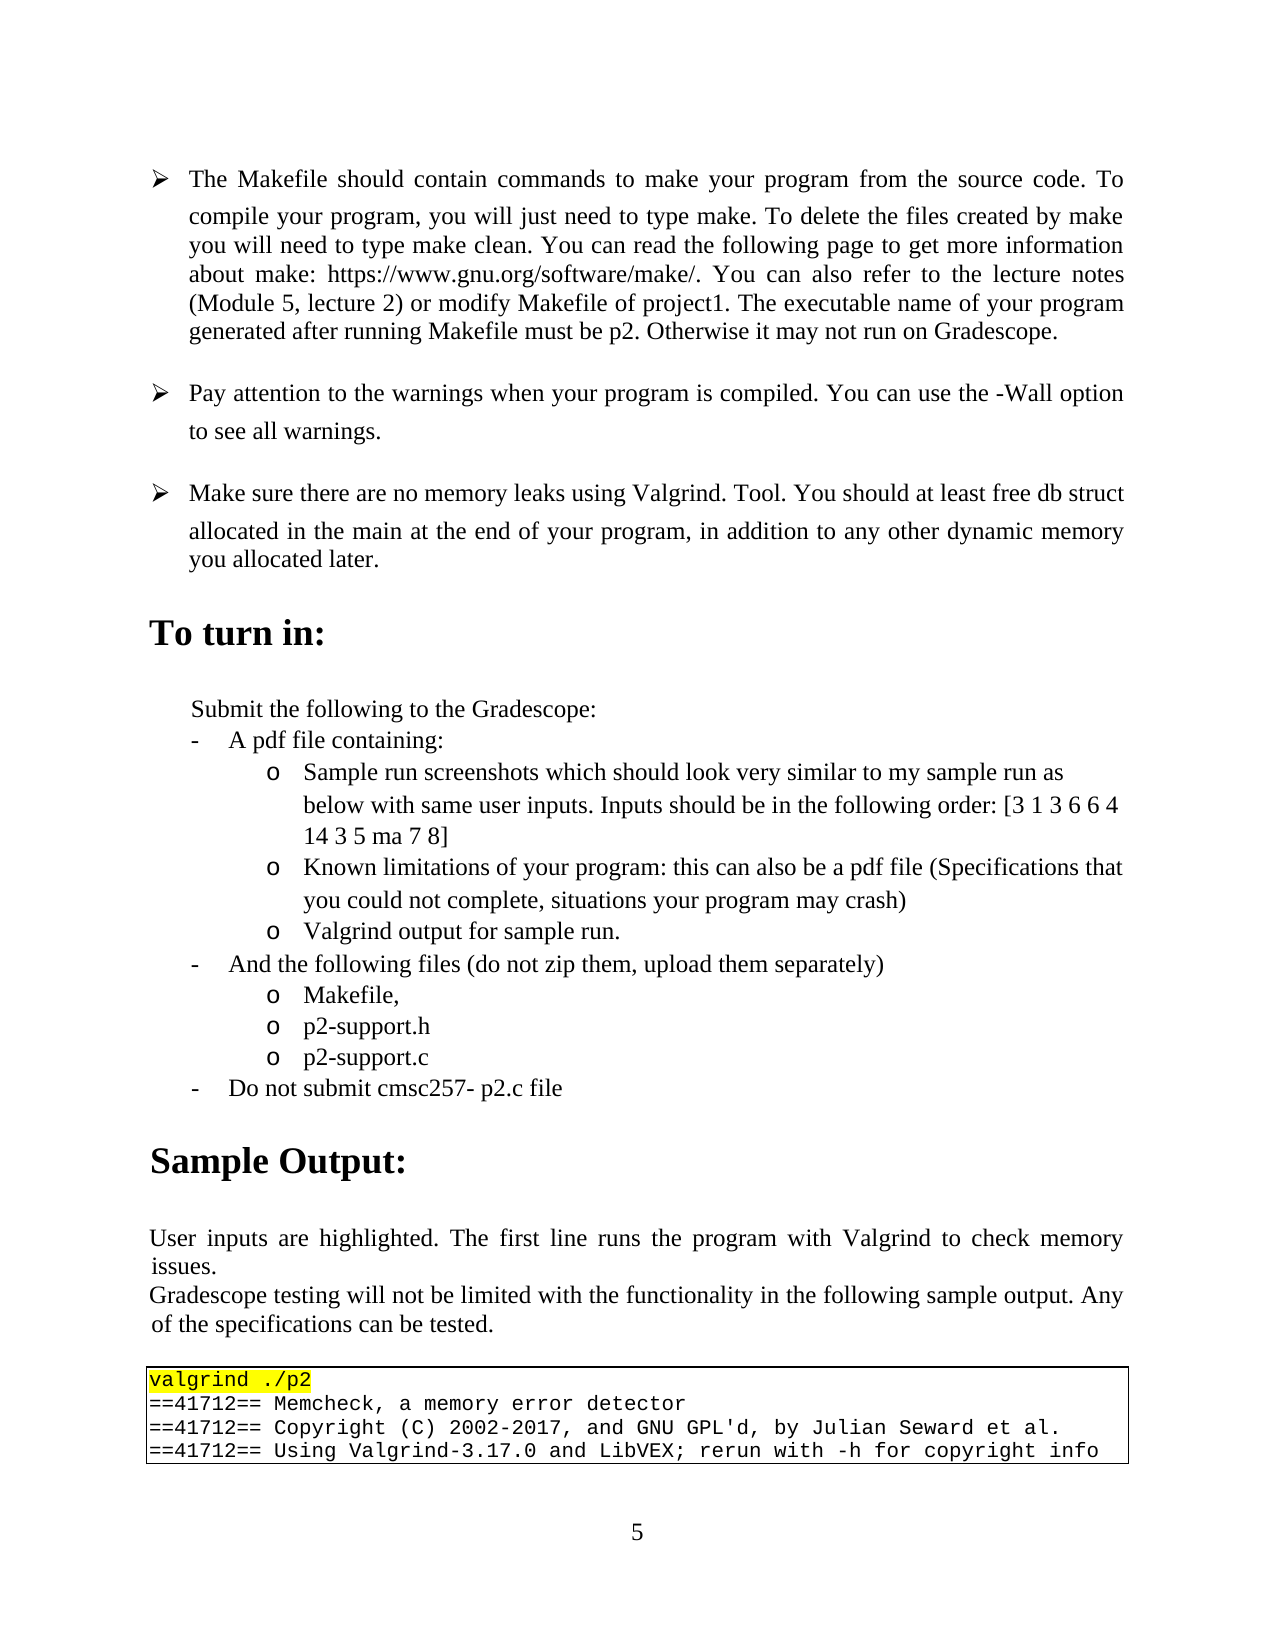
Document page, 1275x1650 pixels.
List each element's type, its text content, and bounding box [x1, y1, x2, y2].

list p2-support.c [266, 1042, 1126, 1073]
list p2-support.h [266, 1011, 1126, 1042]
list Makefile, [266, 980, 1126, 1011]
list Pay attention to the warnings when your program is compiled. You can use the -Wall option to see all warnings. [151, 365, 1126, 445]
list Sample run screenshots which should look very similar to my sample run as below with same user inputs. Inputs should be in the following order: [3 1 3 6 6 4 14 3 5 ma 7 8] [266, 757, 1125, 849]
subtitle Sample Output: [150, 1139, 1125, 1182]
list Valgrind output for sample run. [266, 916, 1125, 947]
text Submit the following to the Gradescope: [191, 694, 1125, 723]
text ==41712== Copyright (C) 2002-2017, and GNU GPL'd, by Julian Seward et al. [147, 1414, 1128, 1437]
list Make sure there are no memory leaks using Valgrind. Tool. You should at least free db struct allocated in the main at the end of your program, in addition to any other dynamic memory you allocated later. [151, 464, 1126, 573]
list And the following files (do not zip them, upload them separately) [191, 949, 1125, 978]
list The Makefile should contain commands to make your program from the source code. To compile your program, you will just need to type make. To delete the files created by make you will need to type make clean. You can read the following page to get more information about make: https://www.gnu.org/software/make/. You can also refer to the lecture notes (Module 5, lecture 2) or modify Makefile of project1. The executable name of your program generated after running Makefile must be p2. Otherwise it may not run on Gradescope. [151, 150, 1126, 345]
text valgrind ./p2 [147, 1368, 1128, 1390]
subtitle To turn in: [149, 611, 1125, 654]
text User inputs are highlighted. The first line runs the program with Valgrind to check memory issues. [149, 1223, 1126, 1280]
text ==41712== Memcheck, a memory error detector [147, 1390, 1128, 1414]
list Do not submit cmsc257- p2.c file [191, 1073, 1126, 1101]
text ==41712== Using Valgrind-3.17.0 and LibVEX; rerun with -h for copyright info [147, 1437, 1128, 1463]
list Known limitations of your program: this can also be a pdf file (Specifications that you could not complete, situations your program may crash) [266, 852, 1125, 914]
text Gradescope testing will not be limited with the functionality in the following sample output. Any of the specifications can be tested. [149, 1280, 1126, 1338]
list A pdf file containing: [191, 726, 1125, 754]
